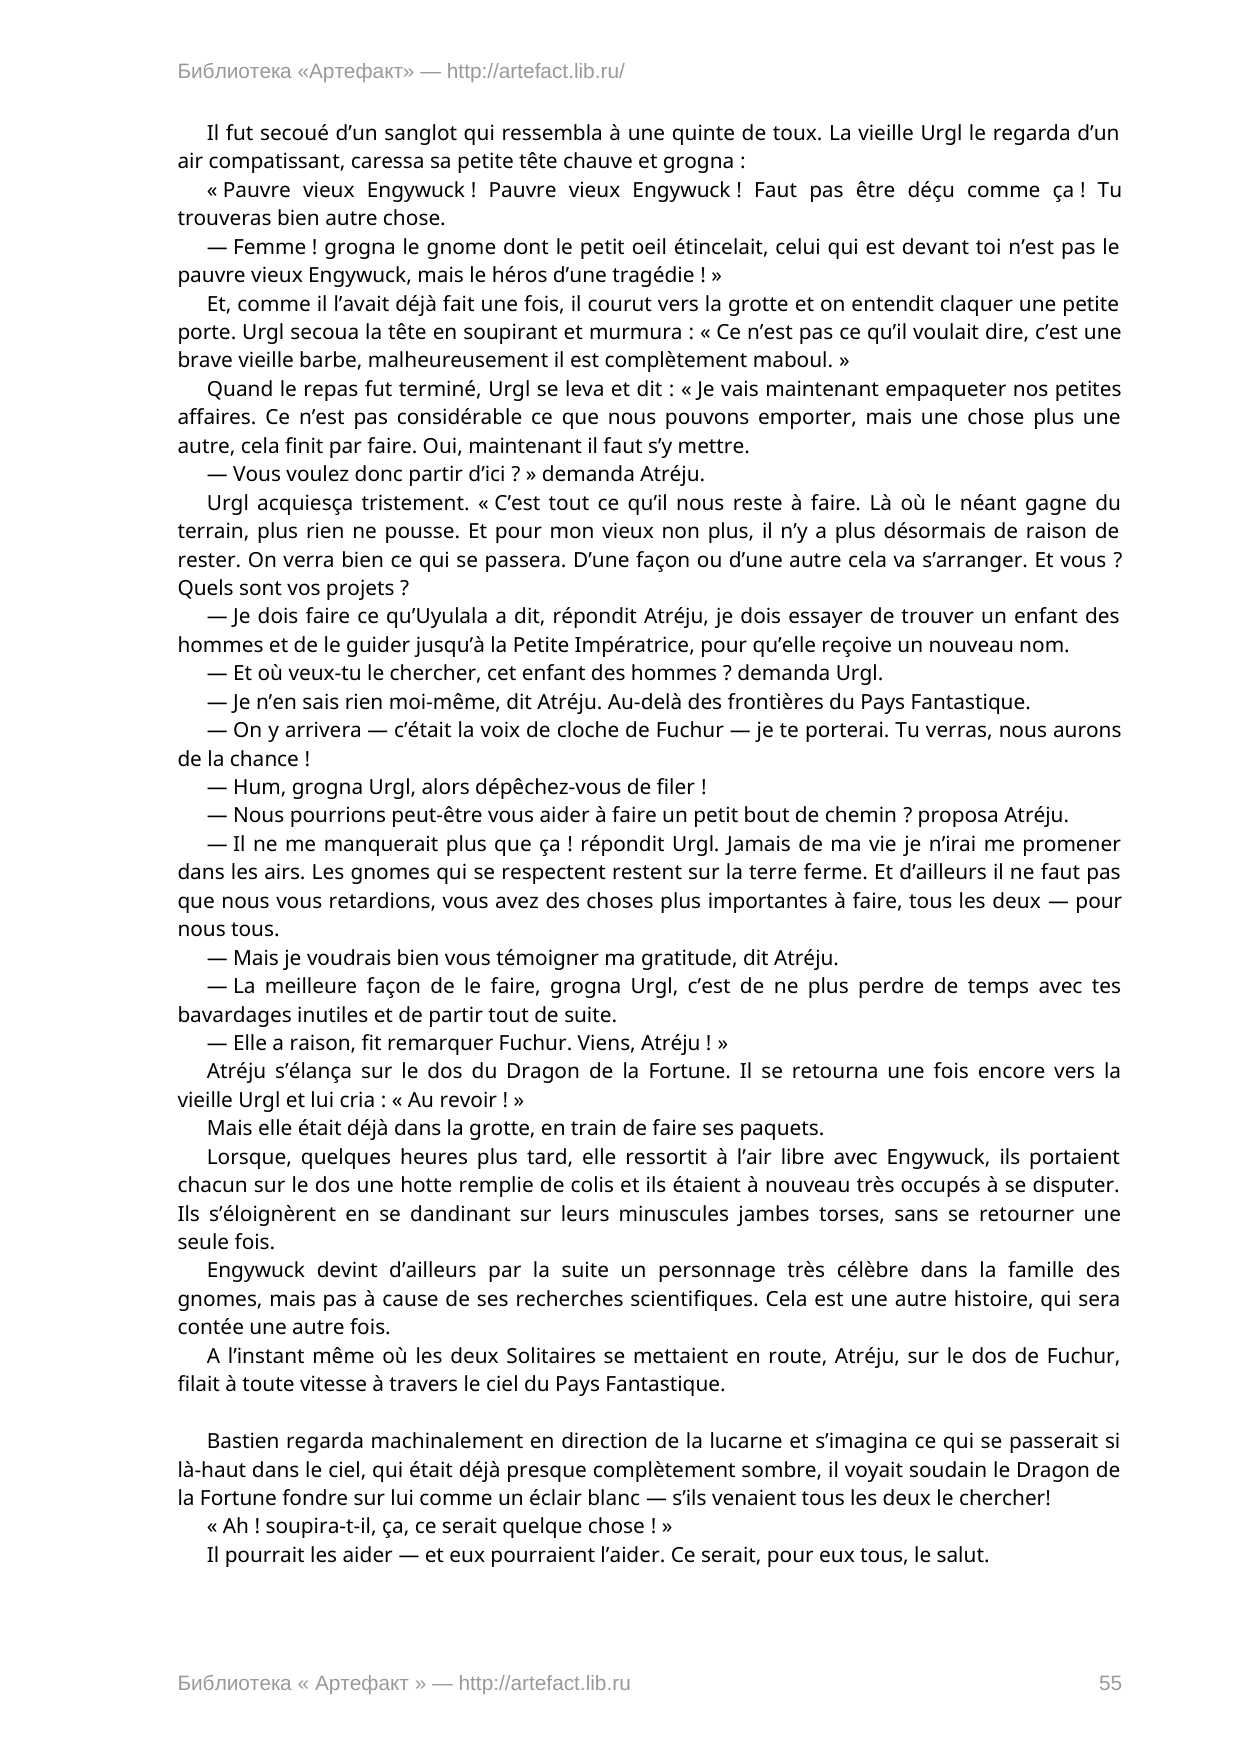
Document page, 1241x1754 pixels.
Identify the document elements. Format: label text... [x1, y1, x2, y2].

text — Femme ! grogna le gnome dont le petit oeil étincelait, celui qui est devant toi n’est pas le pauvre vieux Engywuck, mais le héros d’une tragédie ! » [177, 232, 1122, 289]
text Lorsque, quelques heures plus tard, elle ressortit à l’air libre avec Engywuck, ils portaient chacun sur le dos une hotte remplie de colis et ils étaient à nouveau très occupés à se disputer. Ils s’éloignèrent en se dandinant sur leurs minuscules jambes torses, sans se retourner une seule fois. [177, 1142, 1122, 1256]
text — Je dois faire ce qu’Uyulala a dit, répondit Atréju, je dois essayer de trouver un enfant des hommes et de le guider jusqu’à la Petite Impératrice, pour qu’elle reçoive un nouveau nom. [177, 602, 1122, 658]
text — Je n’en sais rien moi-même, dit Atréju. Au-delà des frontières du Pays Fantastique. [177, 687, 1122, 715]
text A l’instant même où les deux Solitaires se mettaient en route, Atréju, sur le dos de Fuchur, filait à toute vitesse à travers le ciel du Pays Fantastique. [177, 1341, 1122, 1398]
text — Mais je voudrais bien vous témoigner ma gratitude, dit Atréju. [177, 943, 1122, 971]
text — Vous voulez donc partir d’ici ? » demanda Atréju. [177, 459, 1122, 488]
text Atréju s’élança sur le dos du Dragon de la Fortune. Il se retourna une fois encore vers la vieille Urgl et lui cria : « Au revoir ! » [177, 1057, 1122, 1113]
text — Et où veux-tu le chercher, cet enfant des hommes ? demanda Urgl. [177, 658, 1122, 687]
text — Elle a raison, fit remarquer Fuchur. Viens, Atréju ! » [177, 1028, 1122, 1057]
text Mais elle était déjà dans la grotte, en train de faire ses paquets. [177, 1113, 1122, 1142]
text Quand le repas fut terminé, Urgl se leva et dit : « Je vais maintenant empaqueter nos petites affaires. Ce n’est pas considérable ce que nous pouvons emporter, mais une chose plus une autre, cela finit par faire. Oui, maintenant il faut s’y mettre. [177, 374, 1122, 459]
text — Nous pourrions peut-être vous aider à faire un petit bout de chemin ? proposa Atréju. [177, 801, 1122, 829]
text Urgl acquiesça tristement. « C’est tout ce qu’il nous reste à faire. Là où le néant gagne du terrain, plus rien ne pousse. Et pour mon vieux non plus, il n’y a plus désormais de raison de rester. On verra bien ce qui se passera. D’une façon ou d’une autre cela va s’arranger. Et vous ? Quels sont vos projets ? [177, 488, 1122, 602]
text — On y arrivera — c’était la voix de cloche de Fuchur — je te porterai. Tu verras, nous aurons de la chance ! [177, 715, 1122, 772]
text — Hum, grogna Urgl, alors dépêchez-vous de filer ! [177, 772, 1122, 801]
text — Il ne me manquerait plus que ça ! répondit Urgl. Jamais de ma vie je n’irai me promener dans les airs. Les gnomes qui se respectent restent sur la terre ferme. Et d’ailleurs il ne faut pas que nous vous retardions, vous avez des choses plus importantes à faire, tous les deux — pour nous tous. [177, 829, 1122, 943]
text « Ah ! soupira-t-il, ça, ce serait quelque chose ! » [177, 1512, 1122, 1540]
text — La meilleure façon de le faire, grogna Urgl, c’est de ne plus perdre de temps avec tes bavardages inutiles et de partir tout de suite. [177, 971, 1122, 1028]
text Bastien regarda machinalement en direction de la lucarne et s’imagina ce qui se passerait si là-haut dans le ciel, qui était déjà presque complètement sombre, il voyait soudain le Dragon de la Fortune fondre sur lui comme un éclair blanc — s’ils venaient tous les deux le chercher! [177, 1426, 1122, 1512]
text « Pauvre vieux Engywuck ! Pauvre vieux Engywuck ! Faut pas être déçu comme ça ! Tu trouveras bien autre chose. [177, 175, 1122, 232]
text Il fut secoué d’un sanglot qui ressembla à une quinte de toux. La vieille Urgl le regarda d’un air compatissant, caressa sa petite tête chauve et grogna : [177, 118, 1122, 175]
text Il pourrait les aider — et eux pourraient l’aider. Ce serait, pour eux tous, le salut. [177, 1540, 1122, 1568]
text Et, comme il l’avait déjà fait une fois, il courut vers la grotte et on entendit claquer une petite porte. Urgl secoua la tête en soupirant et murmura : « Ce n’est pas ce qu’il voulait dire, c’est une brave vieille barbe, malheureusement il est complètement maboul. » [177, 289, 1122, 374]
text Engywuck devint d’ailleurs par la suite un personnage très célèbre dans la famille des gnomes, mais pas à cause de ses recherches scientifiques. Cela est une autre histoire, qui sera contée une autre fois. [177, 1256, 1122, 1341]
